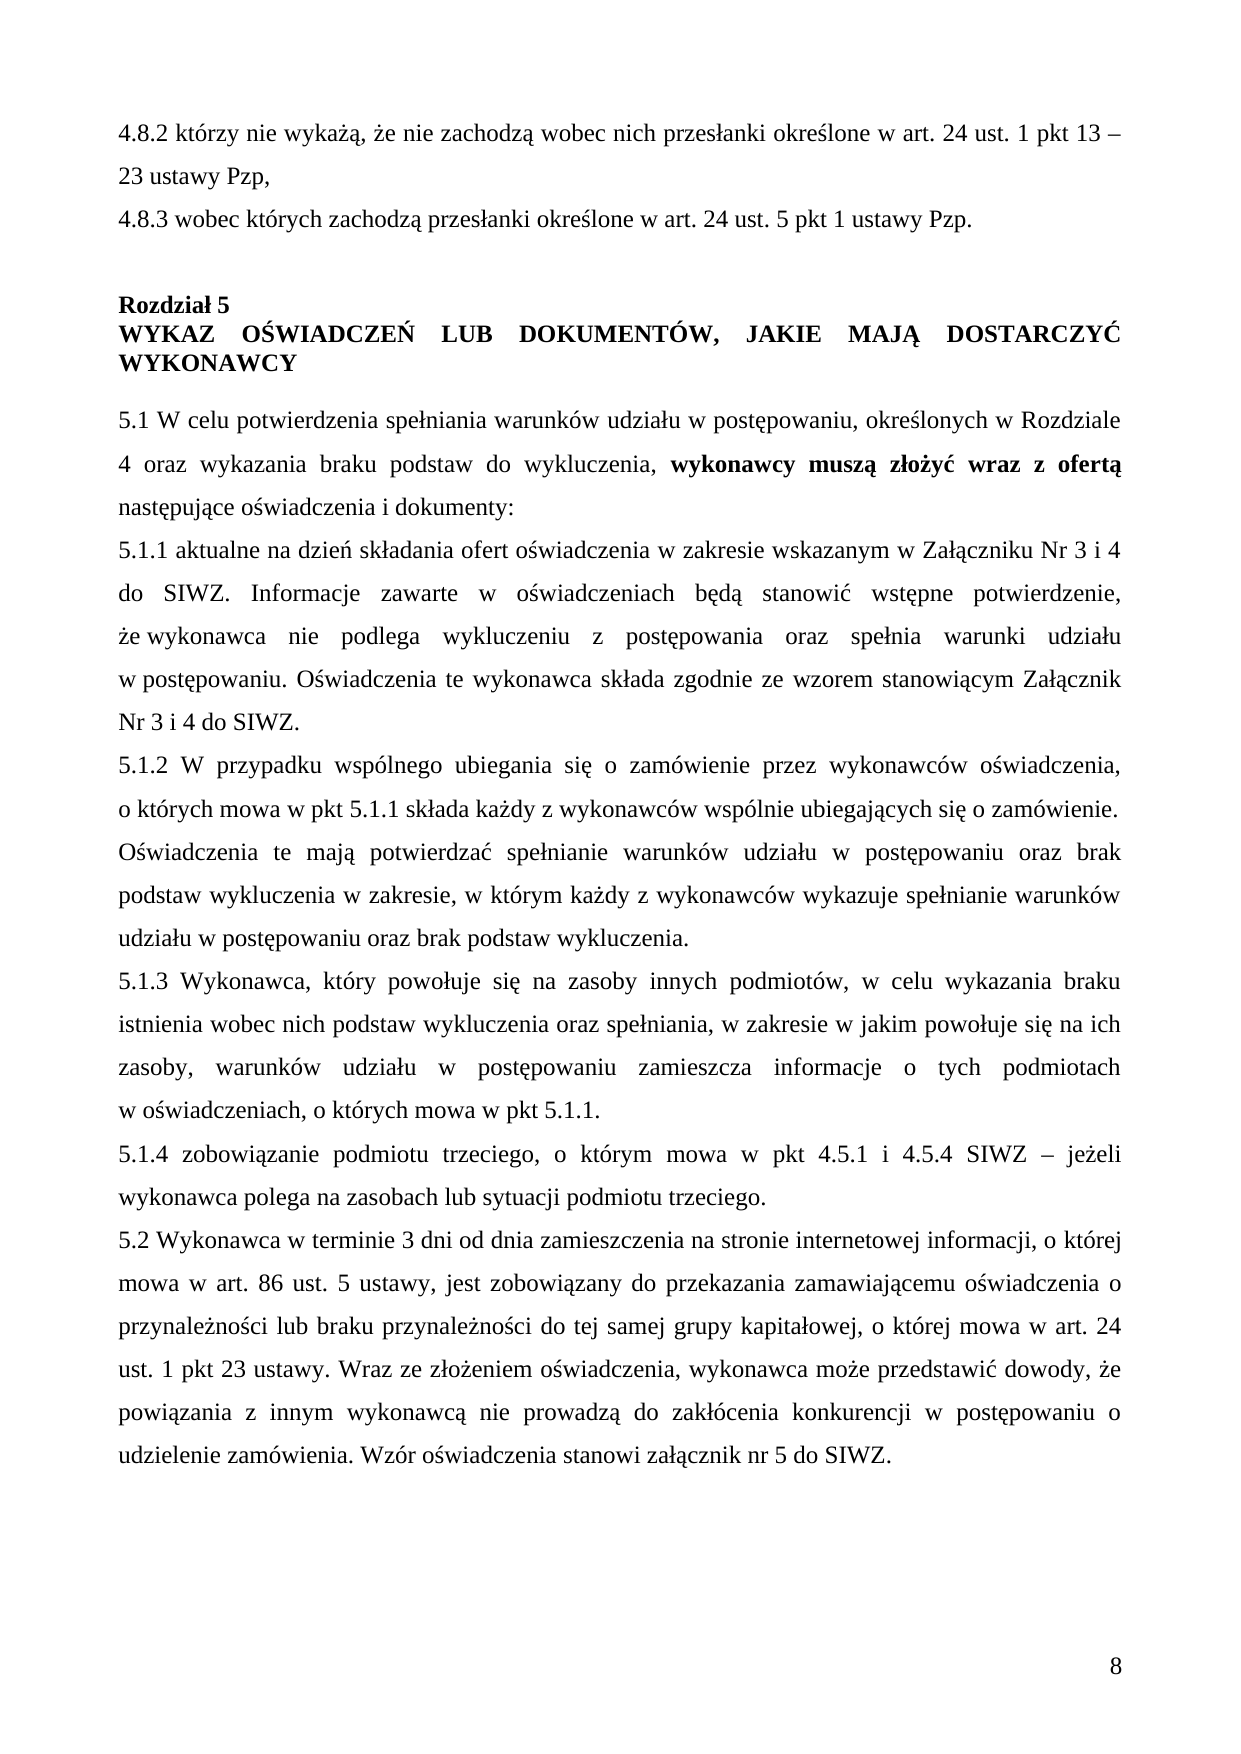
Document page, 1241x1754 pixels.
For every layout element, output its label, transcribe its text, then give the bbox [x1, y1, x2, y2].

text 5.1 W celu potwierdzenia spełniania warunków udziału w postępowaniu, określonych w Rozdziale 4 oraz wykazania braku podstaw do wykluczenia, wykonawcy muszą złożyć wraz z ofertą następujące oświadczenia i dokumenty: [118, 406, 1122, 521]
text 4.8.2 którzy nie wykażą, że nie zachodzą wobec nich przesłanki określone w art. 24 ust. 1 pkt 13 – 23 ustawy Pzp, [118, 118, 1122, 190]
text Rozdział 5 [118, 291, 1122, 319]
text 5.2 Wykonawca w terminie 3 dni od dnia zamieszczenia na stronie internetowej informacji, o której mowa w art. 86 ust. 5 ustawy, jest zobowiązany do przekazania zamawiającemu oświadczenia o przynależności lub braku przynależności do tej samej grupy kapitałowej, o której mowa w art. 24 ust. 1 pkt 23 ustawy. Wraz ze złożeniem oświadczenia, wykonawca może przedstawić dowody, że powiązania z innym wykonawcą nie prowadzą do zakłócenia konkurencji w postępowaniu o udzielenie zamówienia. Wzór oświadczenia stanowi załącznik nr 5 do SIWZ. [118, 1225, 1122, 1469]
text 5.1.4 zobowiązanie podmiotu trzeciego, o którym mowa w pkt 4.5.1 i 4.5.4 SIWZ – jeżeli wykonawca polega na zasobach lub sytuacji podmiotu trzeciego. [118, 1139, 1122, 1211]
text 5.1.3 Wykonawca, który powołuje się na zasoby innych podmiotów, w celu wykazania braku istnienia wobec nich podstaw wykluczenia oraz spełniania, w zakresie w jakim powołuje się na ich zasoby, warunków udziału w postępowaniu zamieszcza informacje o tych podmiotach w oświadczeniach, o których mowa w pkt 5.1.1. [118, 966, 1122, 1124]
text Oświadczenia te mają potwierdzać spełnianie warunków udziału w postępowaniu oraz brak podstaw wykluczenia w zakresie, w którym każdy z wykonawców wykazuje spełnianie warunków udziału w postępowaniu oraz brak podstaw wykluczenia. [118, 837, 1122, 952]
text 5.1.1 aktualne na dzień składania ofert oświadczenia w zakresie wskazanym w Załączniku Nr 3 i 4 do SIWZ. Informacje zawarte w oświadczeniach będą stanowić wstępne potwierdzenie, że wykonawca nie podlega wykluczeniu z postępowania oraz spełnia warunki udziału w postępowaniu. Oświadczenia te wykonawca składa zgodnie ze wzorem stanowiącym Załącznik Nr 3 i 4 do SIWZ. [118, 535, 1122, 736]
text 4.8.3 wobec których zachodzą przesłanki określone w art. 24 ust. 5 pkt 1 ustawy Pzp. [118, 204, 1122, 233]
text 5.1.2 W przypadku wspólnego ubiegania się o zamówienie przez wykonawców oświadczenia, o których mowa w pkt 5.1.1 składa każdy z wykonawców wspólnie ubiegających się o zamówienie. [118, 751, 1122, 822]
text WYKAZ OŚWIADCZEŃ LUB DOKUMENTÓW, JAKIE MAJĄ DOSTARCZYĆ WYKONAWCY [118, 319, 1122, 377]
